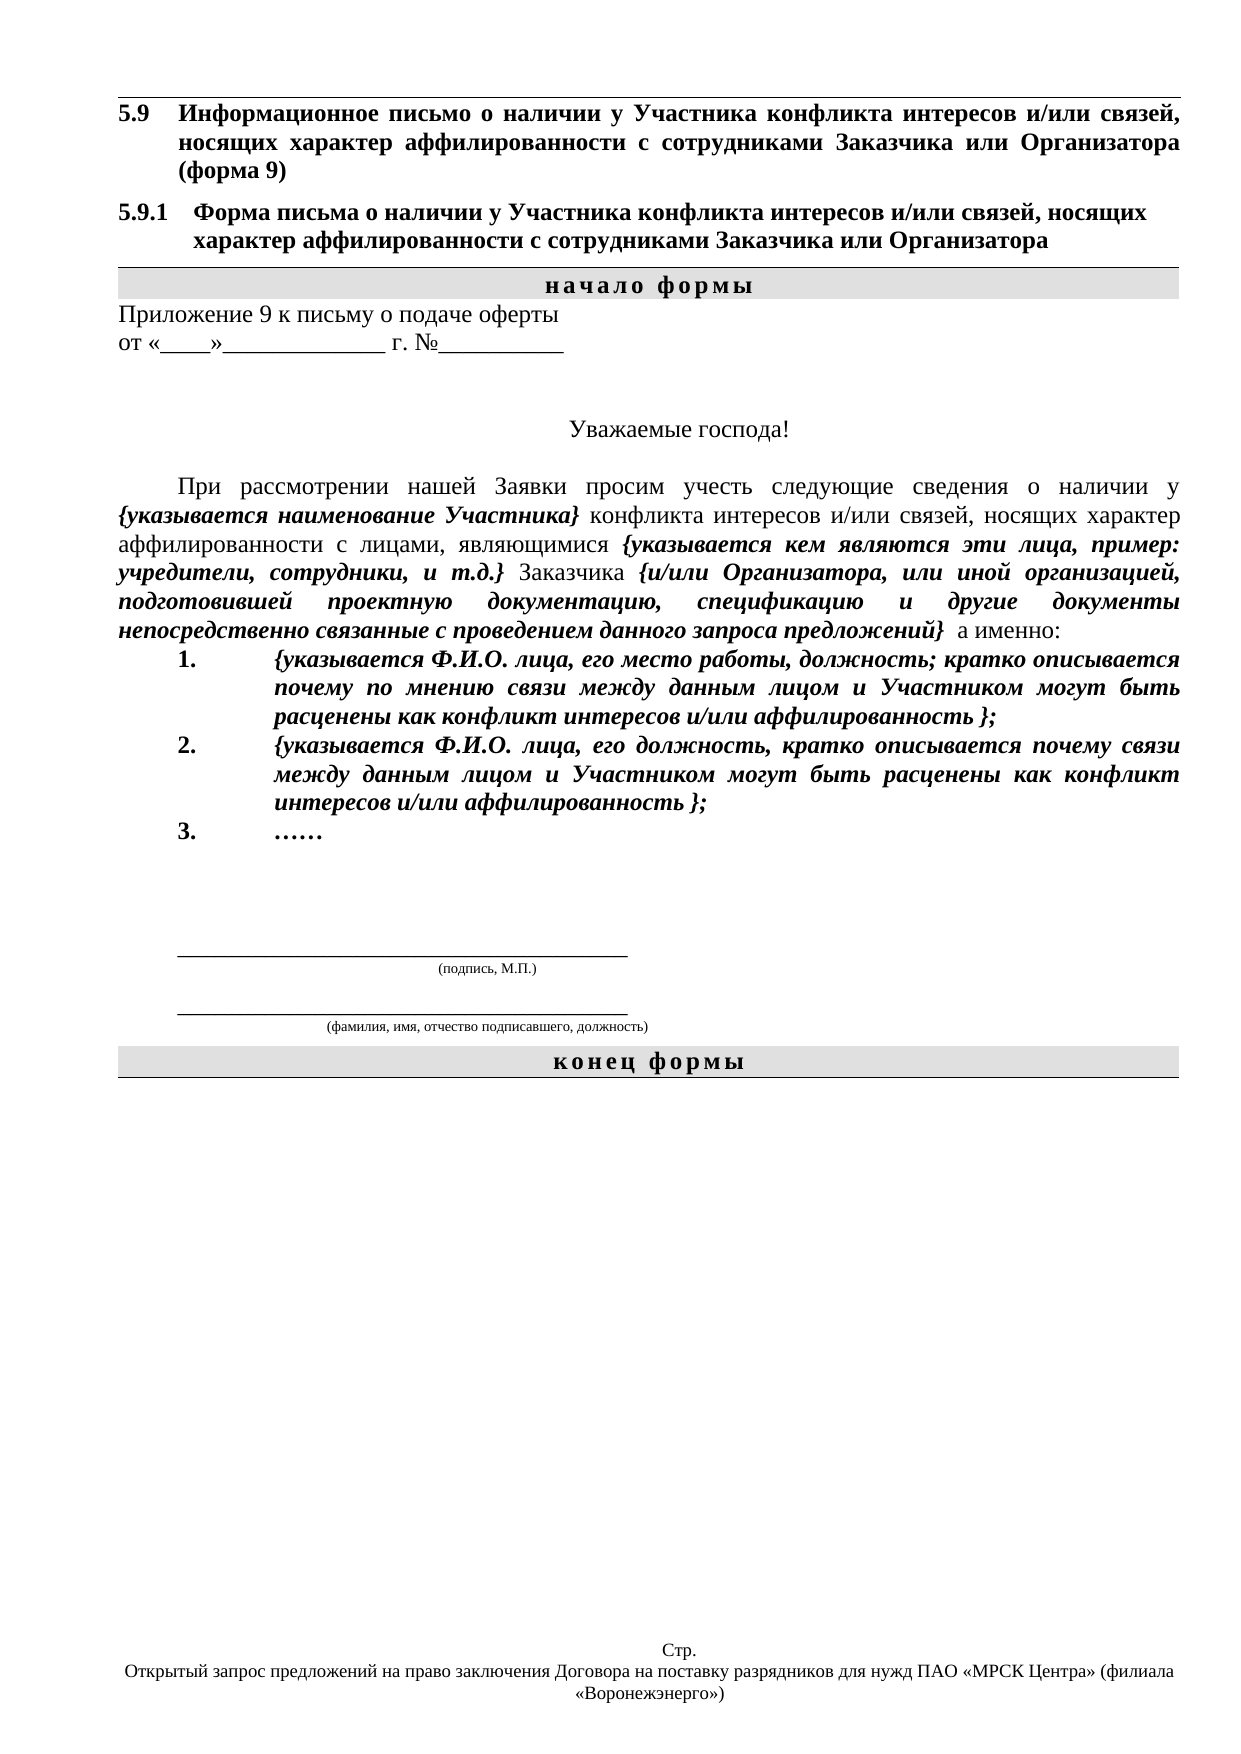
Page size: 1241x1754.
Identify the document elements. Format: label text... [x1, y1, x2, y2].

list {указывается Ф.И.О. лица, его должность, кратко описывается почему связи между данным лицом и Участником могут быть расценены как конфликт интересов и/или аффилированность }; [177, 730, 1181, 816]
text ____________________________________ [118, 931, 1181, 960]
text При рассмотрении нашей Заявки просим учесть следующие сведения о наличии у {указывается наименование Участника} конфликта интересов и/или связей, носящих характер аффилированности с лицами, являющимися {указывается кем являются эти лица, пример: учредители, сотрудники, и т.д.} Заказчика {и/или Организатора, или иной организацией, подготовившей проектную документацию, спецификацию и другие документы непосредственно связанные с проведением данного запроса предложений} а именно: [118, 471, 1181, 644]
text конец формы [118, 1046, 1179, 1077]
list …… [177, 816, 1181, 845]
subtitle Форма письма о наличии у Участника конфликта интересов и/или связей, носящих характер аффилированности с сотрудниками Заказчика или Организатора [118, 197, 1181, 254]
list {указывается Ф.И.О. лица, его место работы, должность; кратко описывается почему по мнению связи между данным лицом и Участником могут быть расценены как конфликт интересов и/или аффилированность }; [177, 644, 1181, 730]
text Уважаемые господа! [118, 414, 1181, 442]
text (подпись, М.П.) [118, 960, 797, 989]
text (фамилия, имя, отчество подписавшего, должность) [118, 1017, 797, 1046]
text Приложение 9 к письму о подаче оферты от «____»_____________ г. №__________ [118, 299, 1181, 356]
text ____________________________________ [118, 989, 1181, 1017]
text начало формы [118, 268, 1179, 299]
subtitle Информационное письмо о наличии у Участника конфликта интересов и/или связей, носящих характер аффилированности с сотрудниками Заказчика или Организатора (форма 9) [118, 98, 1181, 184]
